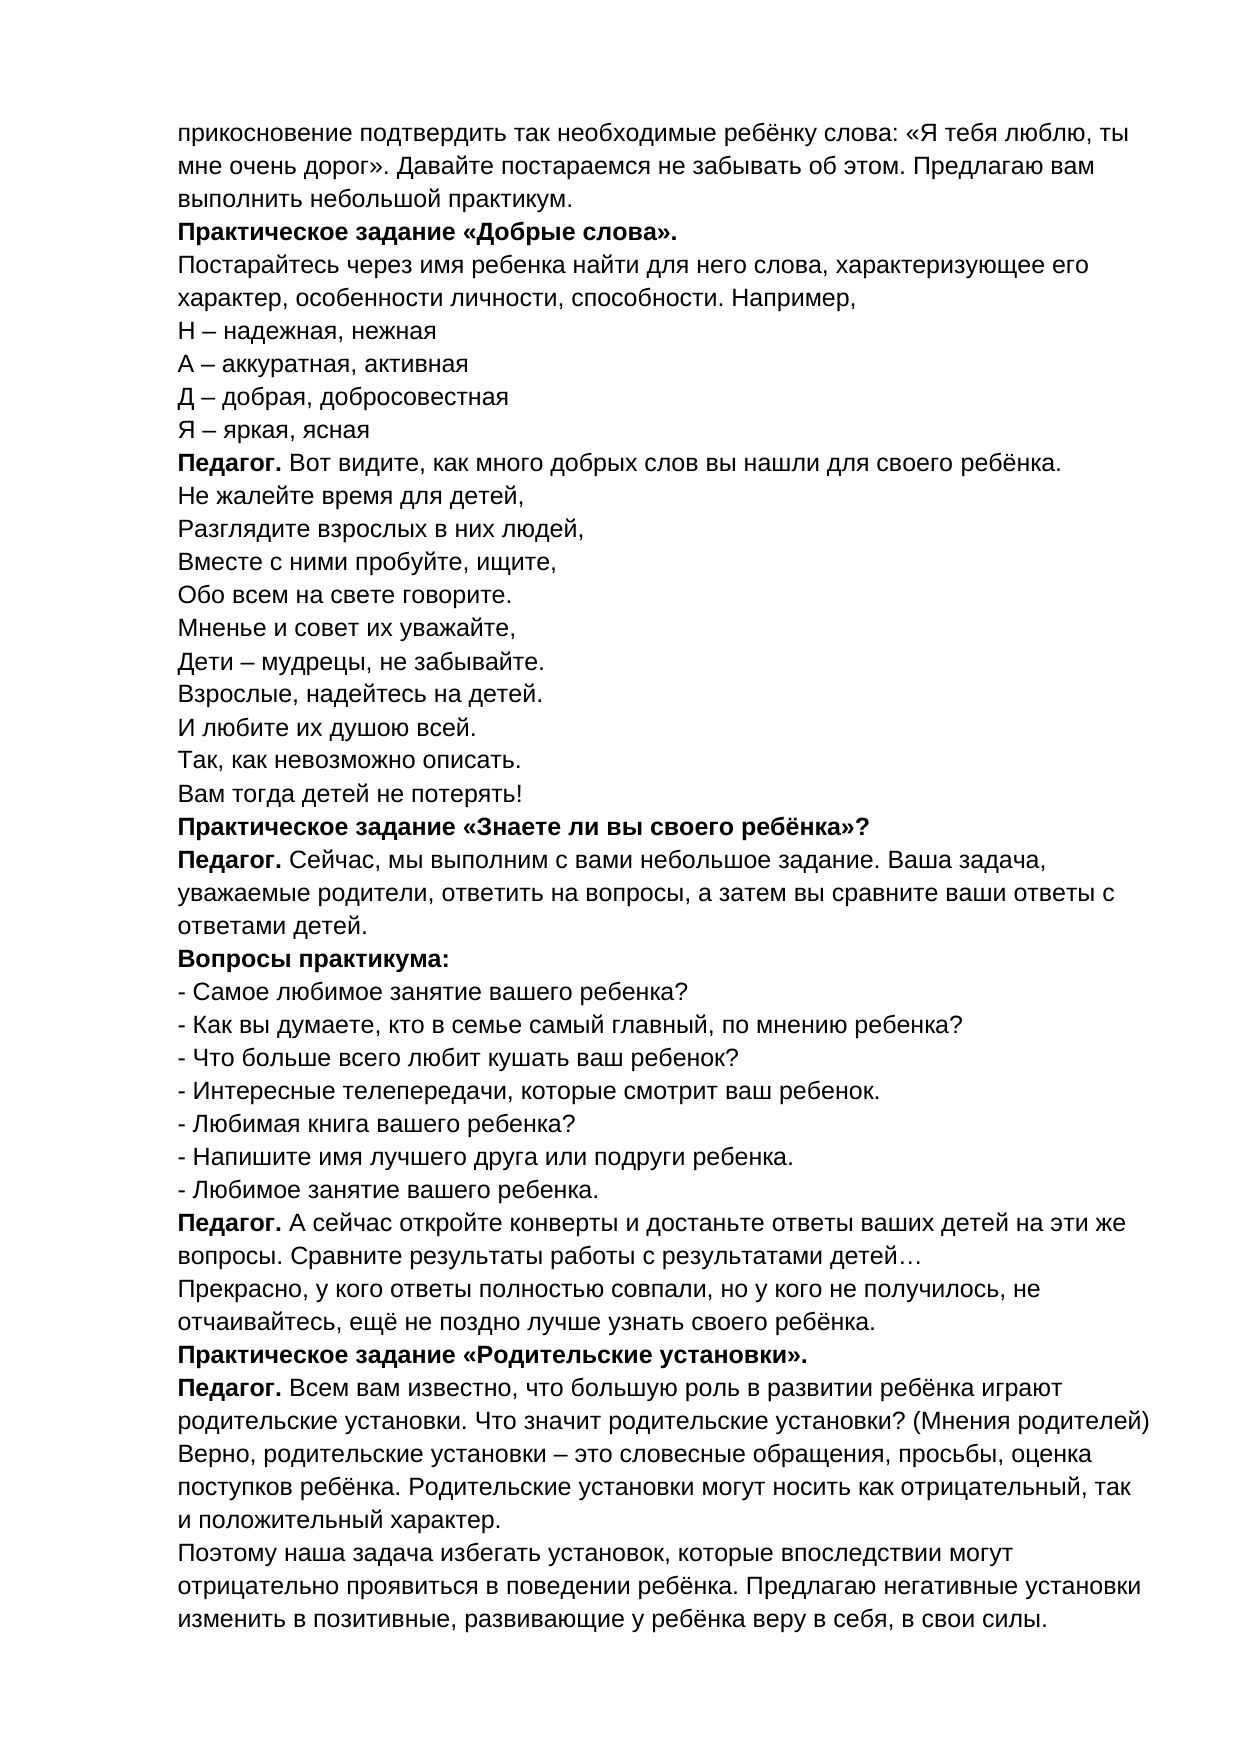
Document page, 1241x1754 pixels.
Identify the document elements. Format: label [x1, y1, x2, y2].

text [177, 118, 1152, 1633]
